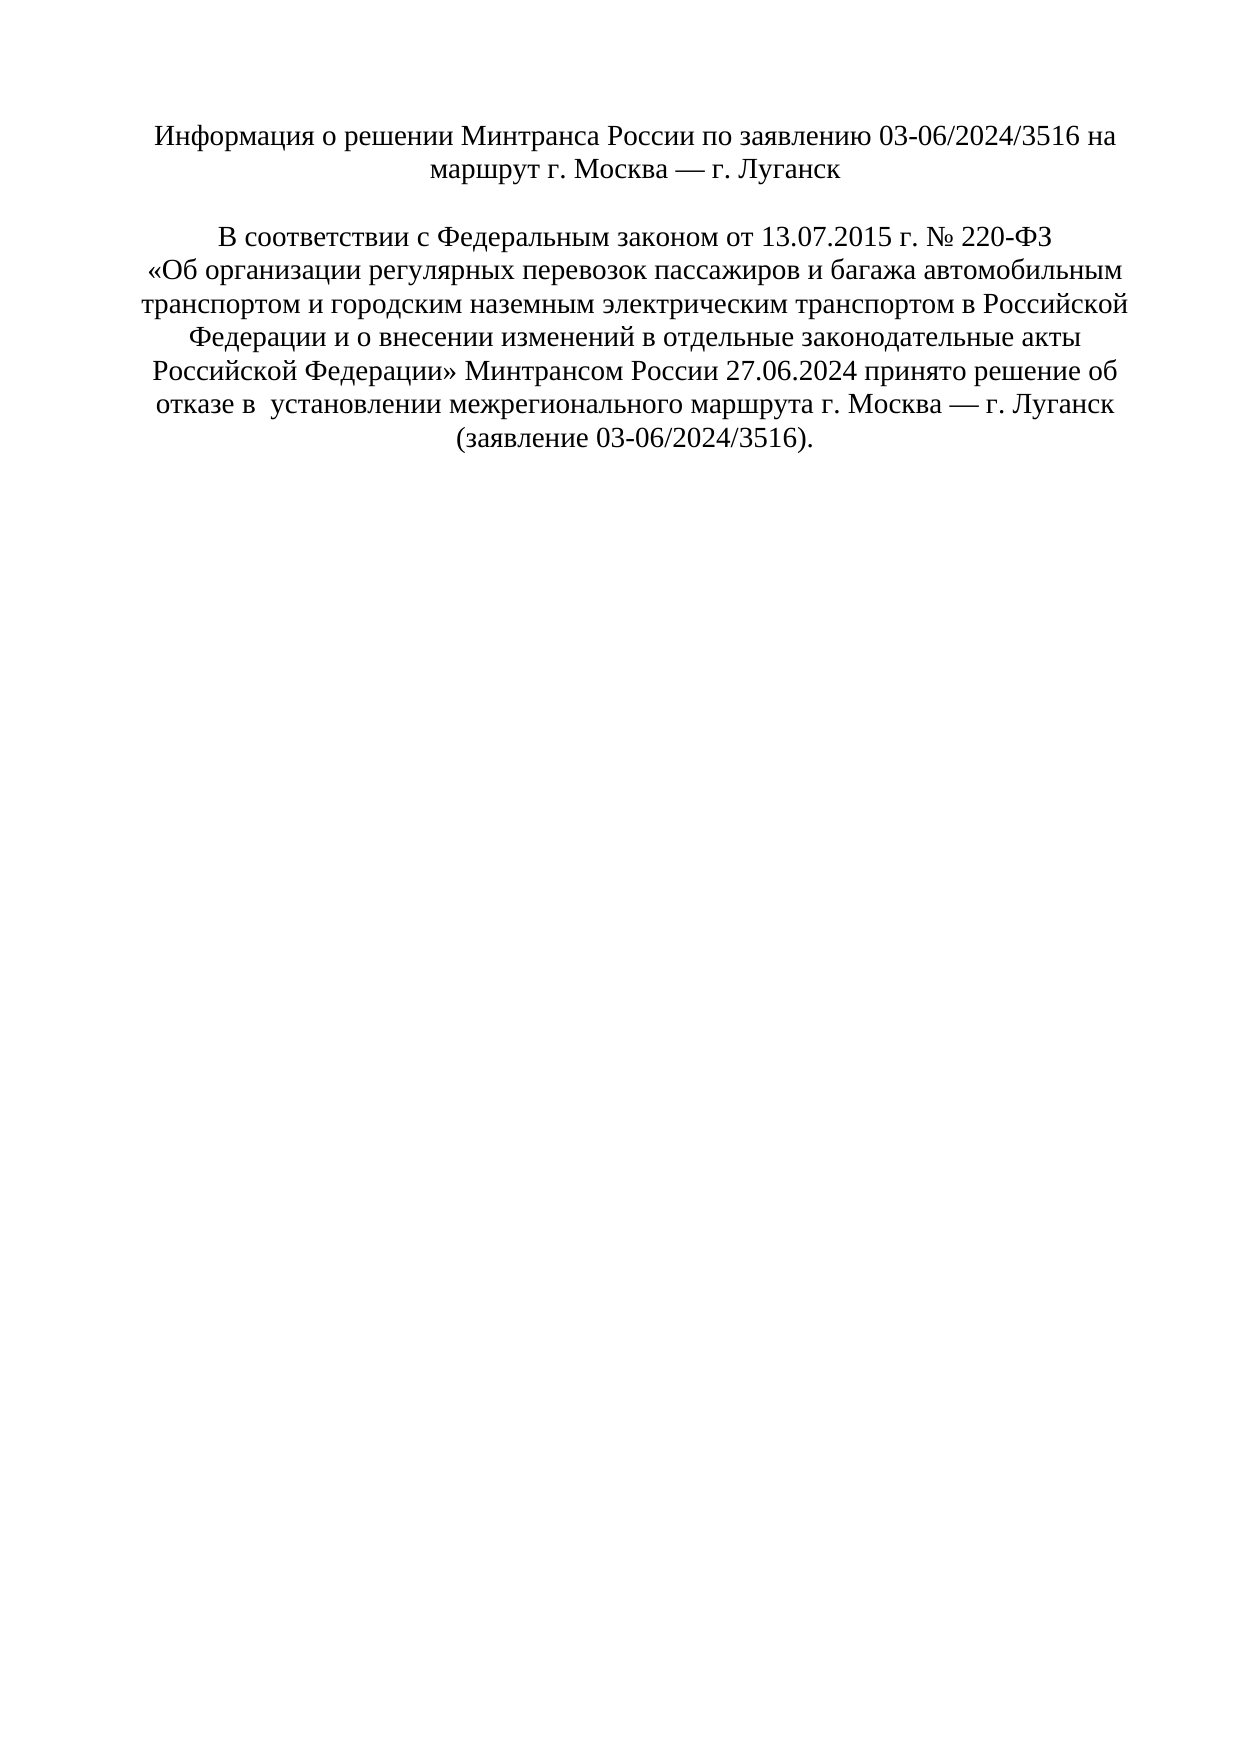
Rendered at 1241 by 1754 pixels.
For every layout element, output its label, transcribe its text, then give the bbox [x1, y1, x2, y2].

text В соответствии с Федеральным законом от 13.07.2015 г. № 220-ФЗ «Об организации регулярных перевозок пассажиров и багажа автомобильным транспортом и городским наземным электрическим транспортом в Российской Федерации и о внесении изменений в отдельные законодательные акты Российской Федерации» Минтрансом России 27.06.2024 принято решение об отказе в установлении межрегионального маршрута г. Москва — г. Луганск (заявление 03-06/2024/3516). [118, 219, 1152, 453]
text Информация о решении Минтранса России по заявлению 03-06/2024/3516 на маршрут г. Москва — г. Луганск [118, 118, 1152, 185]
